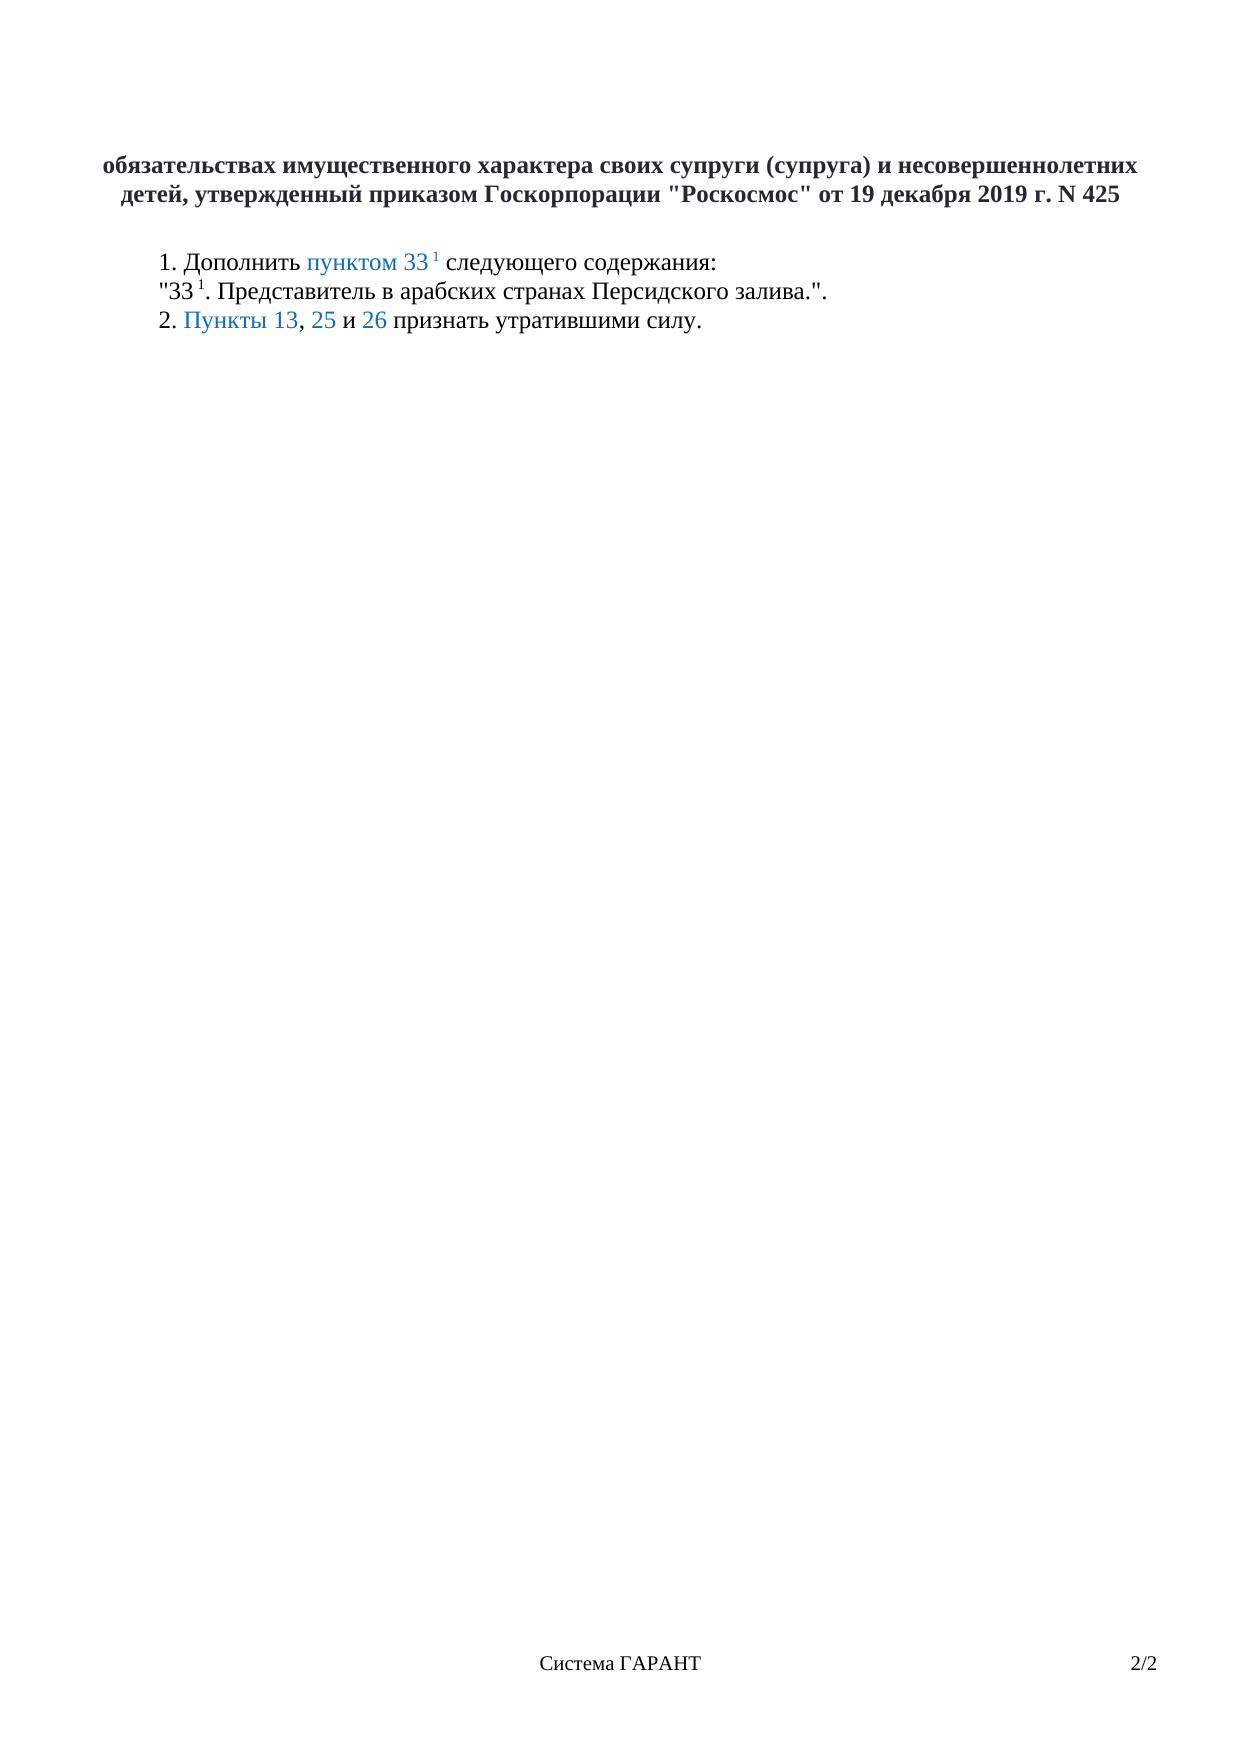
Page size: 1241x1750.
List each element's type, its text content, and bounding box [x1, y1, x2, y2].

text "33 1. Представитель в арабских странах Персидского залива.". [83, 276, 1157, 305]
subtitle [83, 150, 1157, 207]
text 1. Дополнить пунктом 33 1 следующего содержания: [83, 247, 1157, 276]
text 2. Пункты 13, 25 и 26 признать утратившими силу. [83, 305, 1157, 334]
